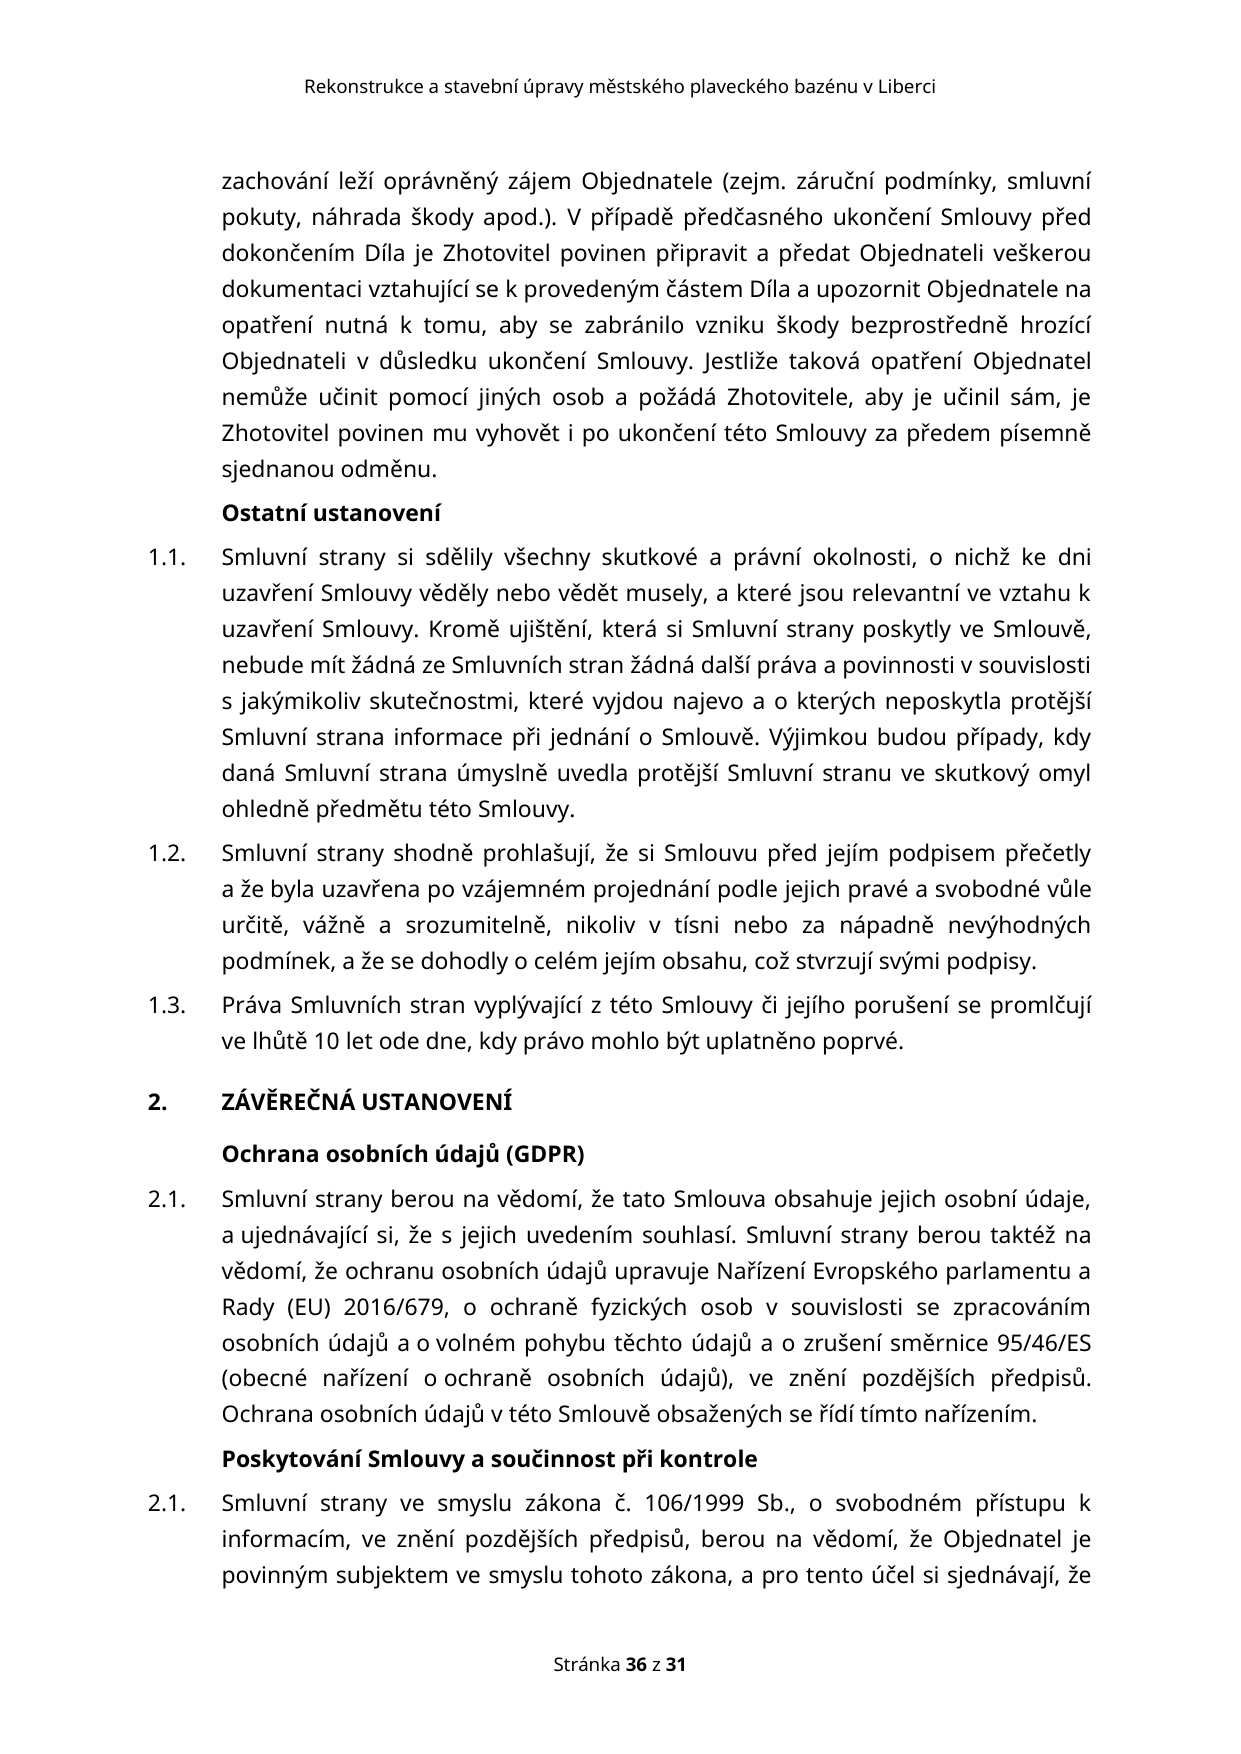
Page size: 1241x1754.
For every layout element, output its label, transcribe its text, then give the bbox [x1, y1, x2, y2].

list Smluvní strany berou na vědomí, že tato Smlouva obsahuje jejich osobní údaje, a ujednávající si, že s jejich uvedením souhlasí. Smluvní strany berou taktéž na vědomí, že ochranu osobních údajů upravuje Nařízení Evropského parlamentu a Rady (EU) 2016/679, o ochraně fyzických osob v souvislosti se zpracováním osobních údajů a o volném pohybu těchto údajů a o zrušení směrnice 95/46/ES (obecné nařízení o ochraně osobních údajů), ve znění pozdějších předpisů. Ochrana osobních údajů v této Smlouvě obsažených se řídí tímto nařízením. [148, 1183, 1093, 1429]
list Práva Smluvních stran vyplývající z této Smlouvy či jejího porušení se promlčují ve lhůtě 10 let ode dne, kdy právo mohlo být uplatněno poprvé. [148, 989, 1093, 1056]
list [148, 1487, 1093, 1590]
subtitle Poskytování Smlouvy a součinnost při kontrole [148, 1443, 1093, 1474]
list Smluvní strany shodně prohlašují, že si Smlouvu před jejím podpisem přečetly a že byla uzavřena po vzájemném projednání podle jejich pravé a svobodné vůle určitě, vážně a srozumitelně, nikoliv v tísni nebo za nápadně nevýhodných podmínek, a že se dohodly o celém jejím obsahu, což stvrzují svými podpisy. [148, 837, 1093, 976]
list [148, 165, 1093, 484]
list Smluvní strany si sdělily všechny skutkové a právní okolnosti, o nichž ke dni uzavření Smlouvy věděly nebo vědět musely, a které jsou relevantní ve vztahu k uzavření Smlouvy. Kromě ujištění, která si Smluvní strany poskytly ve Smlouvě, nebude mít žádná ze Smluvních stran žádná další práva a povinnosti v souvislosti s jakýmikoliv skutečnostmi, které vyjdou najevo a o kterých neposkytla protější Smluvní strana informace při jednání o Smlouvě. Výjimkou budou případy, kdy daná Smluvní strana úmyslně uvedla protější Smluvní stranu ve skutkový omyl ohledně předmětu této Smlouvy. [148, 541, 1093, 824]
subtitle Ochrana osobních údajů (GDPR) [148, 1138, 1093, 1170]
subtitle Závěrečná ustanovení [148, 1086, 1093, 1117]
subtitle Ostatní ustanovení [148, 497, 1093, 528]
